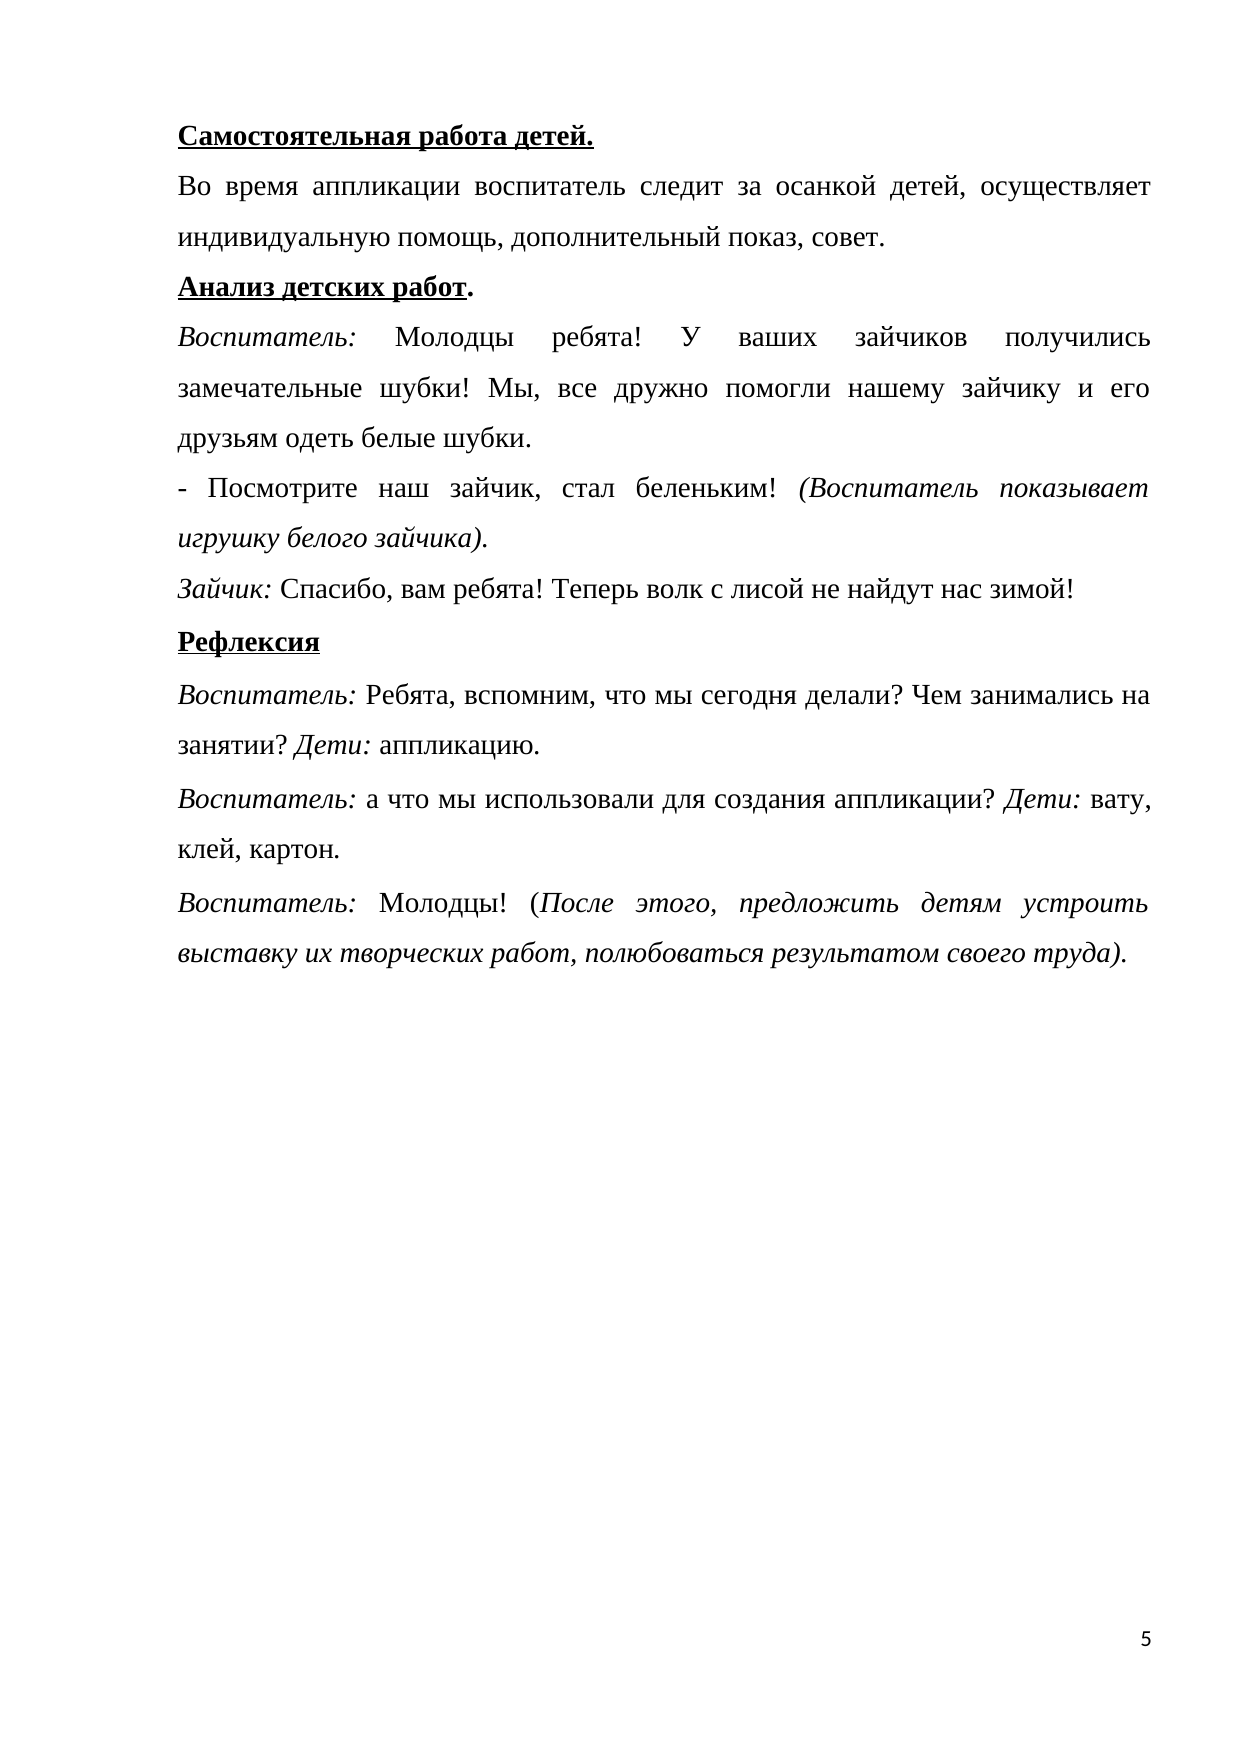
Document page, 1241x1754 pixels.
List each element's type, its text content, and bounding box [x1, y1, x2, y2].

text Воспитатель: Молодцы! (После этого, предложить детям устроить выставку их творческих работ, полюбоваться результатом своего труда). [177, 885, 1152, 968]
text - Посмотрите наш зайчик, стал беленьким! (Воспитатель показывает игрушку белого зайчика). [177, 470, 1152, 554]
text Воспитатель: Ребята, вспомним, что мы сегодня делали? Чем занимались на занятии? Дети: аппликацию. [177, 677, 1152, 761]
text Воспитатель: Молодцы ребята! У ваших зайчиков получились замечательные шубки! Мы, все дружно помогли нашему зайчику и его друзьям одеть белые шубки. [177, 319, 1152, 453]
text Во время аппликации воспитатель следит за осанкой детей, осуществляет индивидуальную помощь, дополнительный показ, совет. [177, 168, 1152, 252]
text Рефлексия [177, 624, 1152, 657]
text Анализ детских работ. [177, 269, 1152, 303]
text Воспитатель: а что мы использовали для создания аппликации? Дети: вату, клей, картон. [177, 781, 1152, 865]
text Самостоятельная работа детей. [177, 118, 1152, 152]
text Зайчик: Спасибо, вам ребята! Теперь волк с лисой не найдут нас зимой! [177, 571, 1152, 604]
